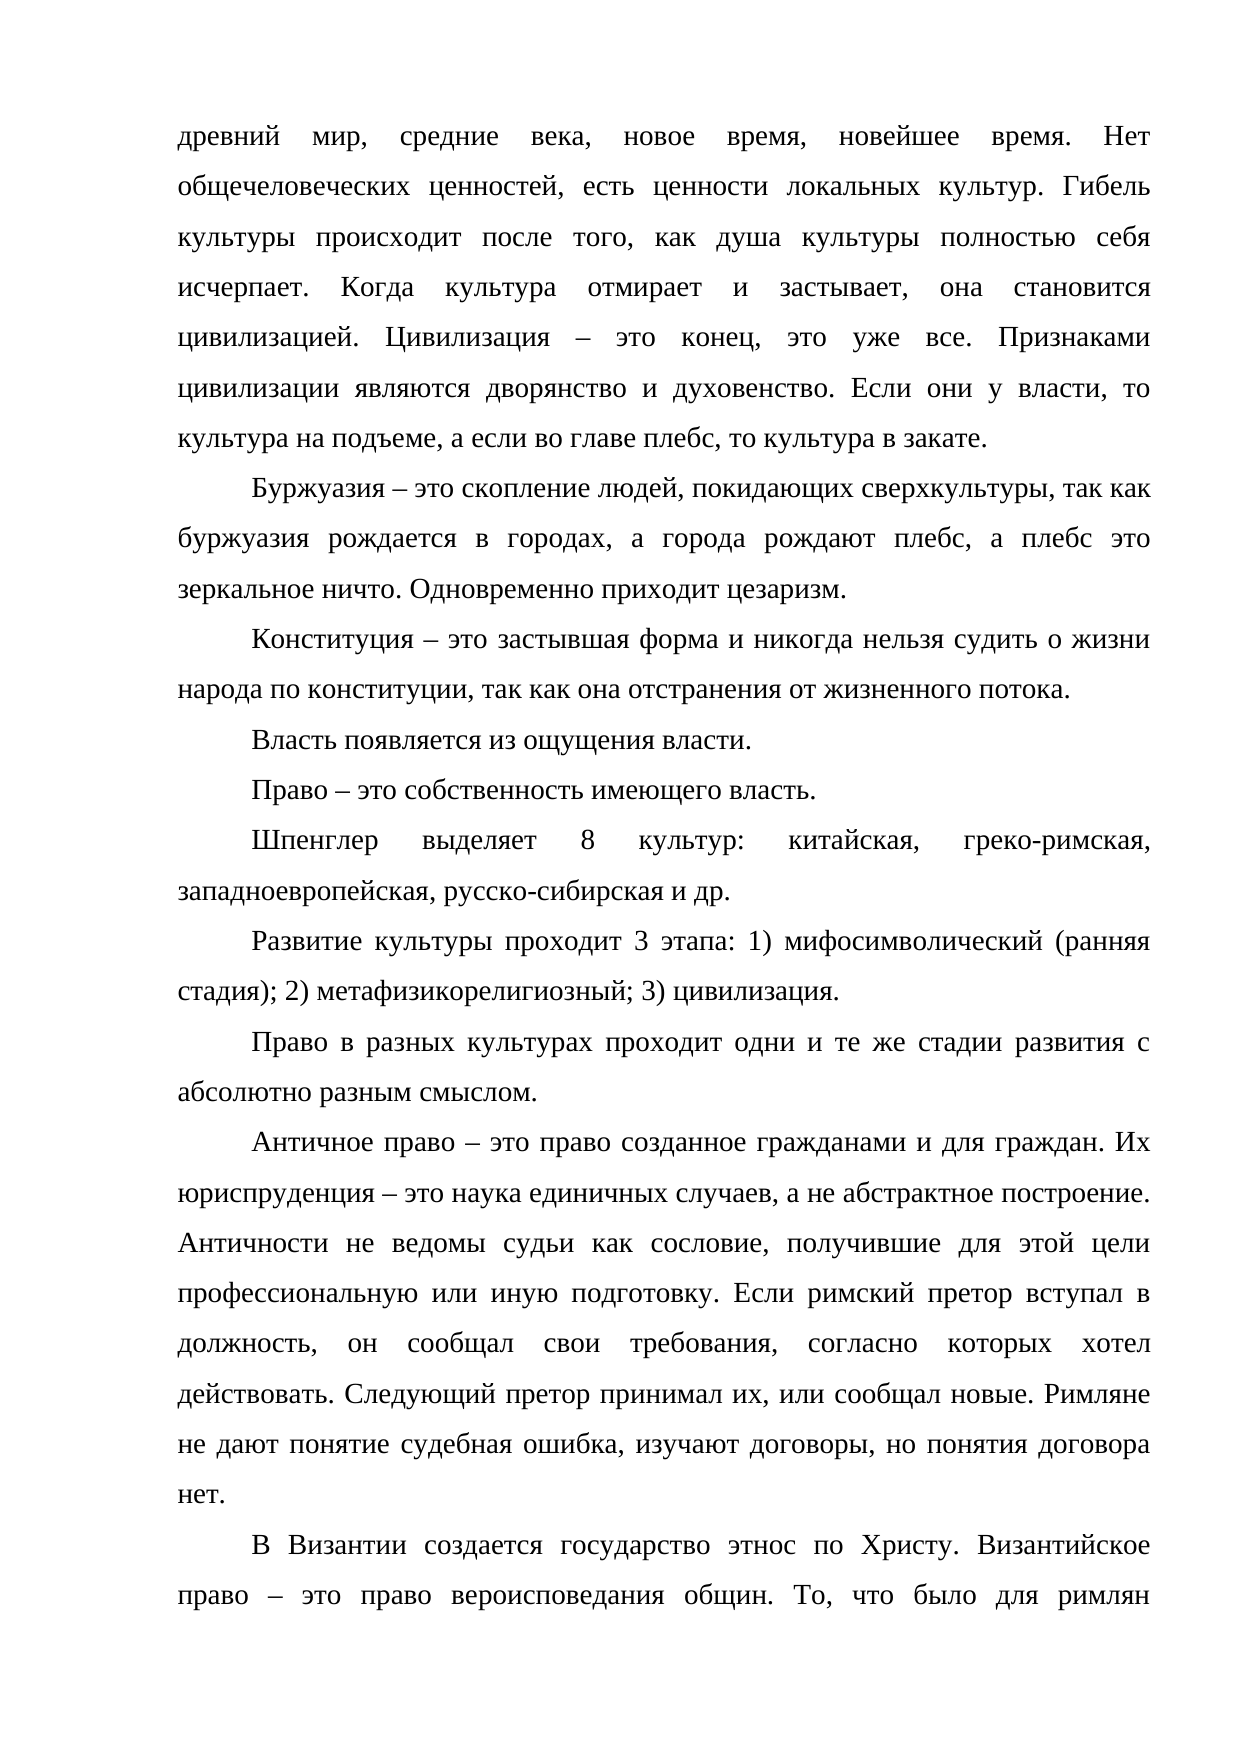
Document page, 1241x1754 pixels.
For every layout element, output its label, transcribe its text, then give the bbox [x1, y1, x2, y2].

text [177, 118, 1152, 453]
text Развитие культуры проходит 3 этапа: 1) мифосимволический (ранняя стадия); 2) метафизикорелигиозный; 3) цивилизация. [177, 923, 1152, 1007]
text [177, 1527, 1152, 1611]
text Античное право – это право созданное гражданами и для граждан. Их юриспруденция – это наука единичных случаев, а не абстрактное построение. Античности не ведомы судьи как сословие, получившие для этой цели профессиональную или иную подготовку. Если римский претор вступал в должность, он сообщал свои требования, согласно которых хотел действовать. Следующий претор принимал их, или сообщал новые. Римляне не дают понятие судебная ошибка, изучают договоры, но понятия договора нет. [177, 1124, 1152, 1510]
text Буржуазия – это скопление людей, покидающих сверхкультуры, так как буржуазия рождается в городах, а города рождают плебс, а плебс это зеркальное ничто. Одновременно приходит цезаризм. [177, 470, 1152, 604]
text Шпенглер выделяет 8 культур: китайская, греко-римская, западноевропейская, русско-сибирская и др. [177, 822, 1152, 906]
text Конституция – это застывшая форма и никогда нельзя судить о жизни народа по конституции, так как она отстранения от жизненного потока. [177, 621, 1152, 705]
text Право в разных культурах проходит одни и те же стадии развития с абсолютно разным смыслом. [177, 1024, 1152, 1108]
text Право – это собственность имеющего власть. [177, 772, 1152, 806]
text Власть появляется из ощущения власти. [177, 722, 1152, 755]
